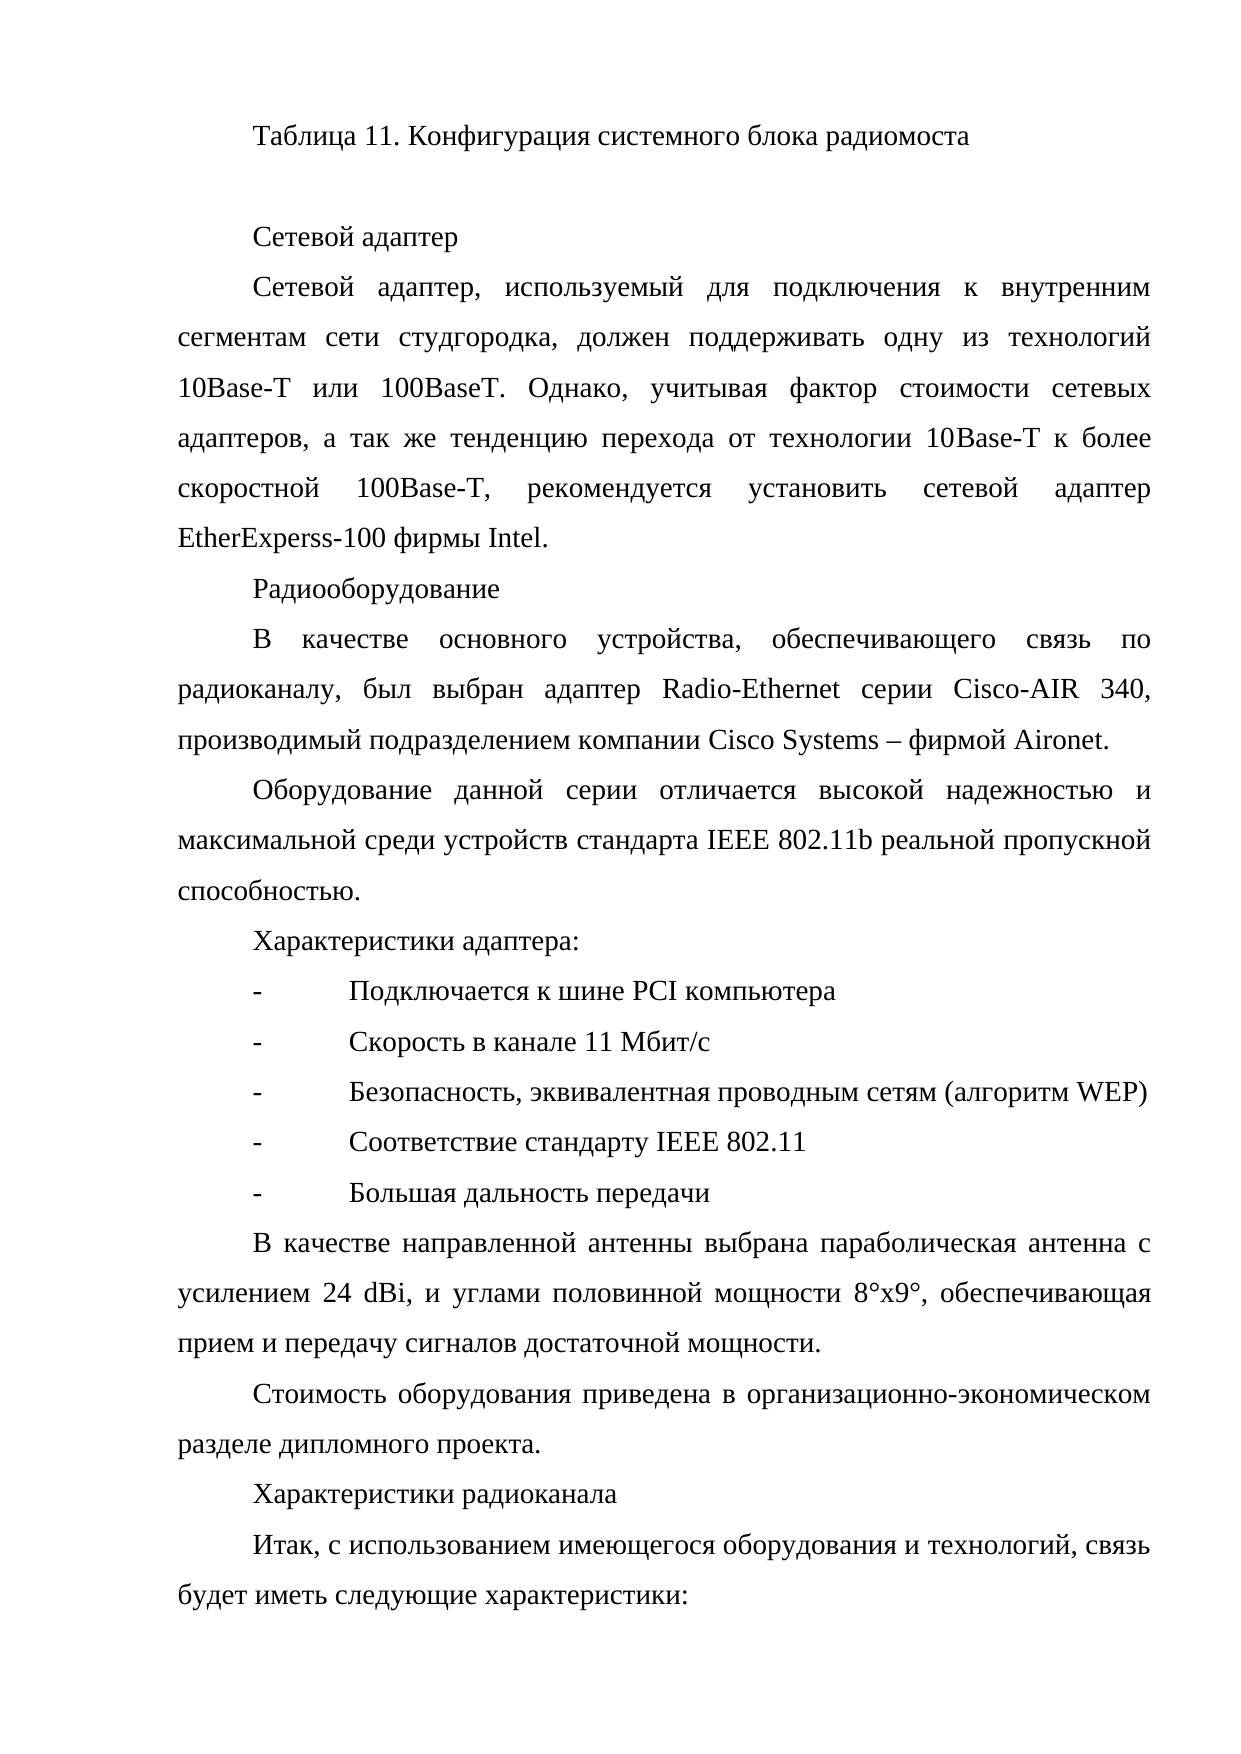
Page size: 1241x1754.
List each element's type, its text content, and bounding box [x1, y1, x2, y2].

text В качестве основного устройства, обеспечивающего связь по радиоканалу, был выбран адаптер Radio-Ethernet серии Cisco-AIR 340, производимый подразделением компании Cisco Systems – фирмой Aironet. [177, 621, 1152, 755]
subtitle Сетевой адаптер [177, 219, 1152, 252]
text Сетевой адаптер, используемый для подключения к внутренним сегментам сети студгородка, должен поддерживать одну из технологий 10Base-T или 100BaseT. Однако, учитывая фактор стоимости сетевых адаптеров, а так же тенденцию перехода от технологии 10Base-T к более скоростной 100Base-T, рекомендуется установить сетевой адаптер EtherExperss-100 фирмы Intel. [177, 269, 1152, 554]
text Итак, с использованием имеющегося оборудования и технологий, связь будет иметь следующие характеристики: [177, 1527, 1152, 1611]
list Скорость в канале 11 Мбит/с [177, 1024, 1152, 1057]
subtitle Характеристики радиоканала [177, 1477, 1152, 1510]
list Большая дальность передачи [177, 1175, 1152, 1208]
subtitle Радиооборудование [177, 571, 1152, 604]
text Таблица 11. Конфигурация системного блока радиомоста [177, 118, 1152, 152]
list Подключается к шине PCI компьютера [177, 973, 1152, 1007]
text В качестве направленной антенны выбрана параболическая антенна с усилением 24 dBi, и углами половинной мощности 8°х9°, обеспечивающая прием и передачу сигналов достаточной мощности. [177, 1225, 1152, 1359]
text Характеристики адаптера: [177, 923, 1152, 957]
text Стоимость оборудования приведена в организационно-экономическом разделе дипломного проекта. [177, 1376, 1152, 1460]
list Безопасность, эквивалентная проводным сетям (алгоритм WEP) [177, 1074, 1152, 1108]
text Оборудование данной серии отличается высокой надежностью и максимальной среди устройств стандарта IEEE 802.11b реальной пропускной способностью. [177, 772, 1152, 906]
list Соответствие стандарту IEEE 802.11 [177, 1124, 1152, 1158]
